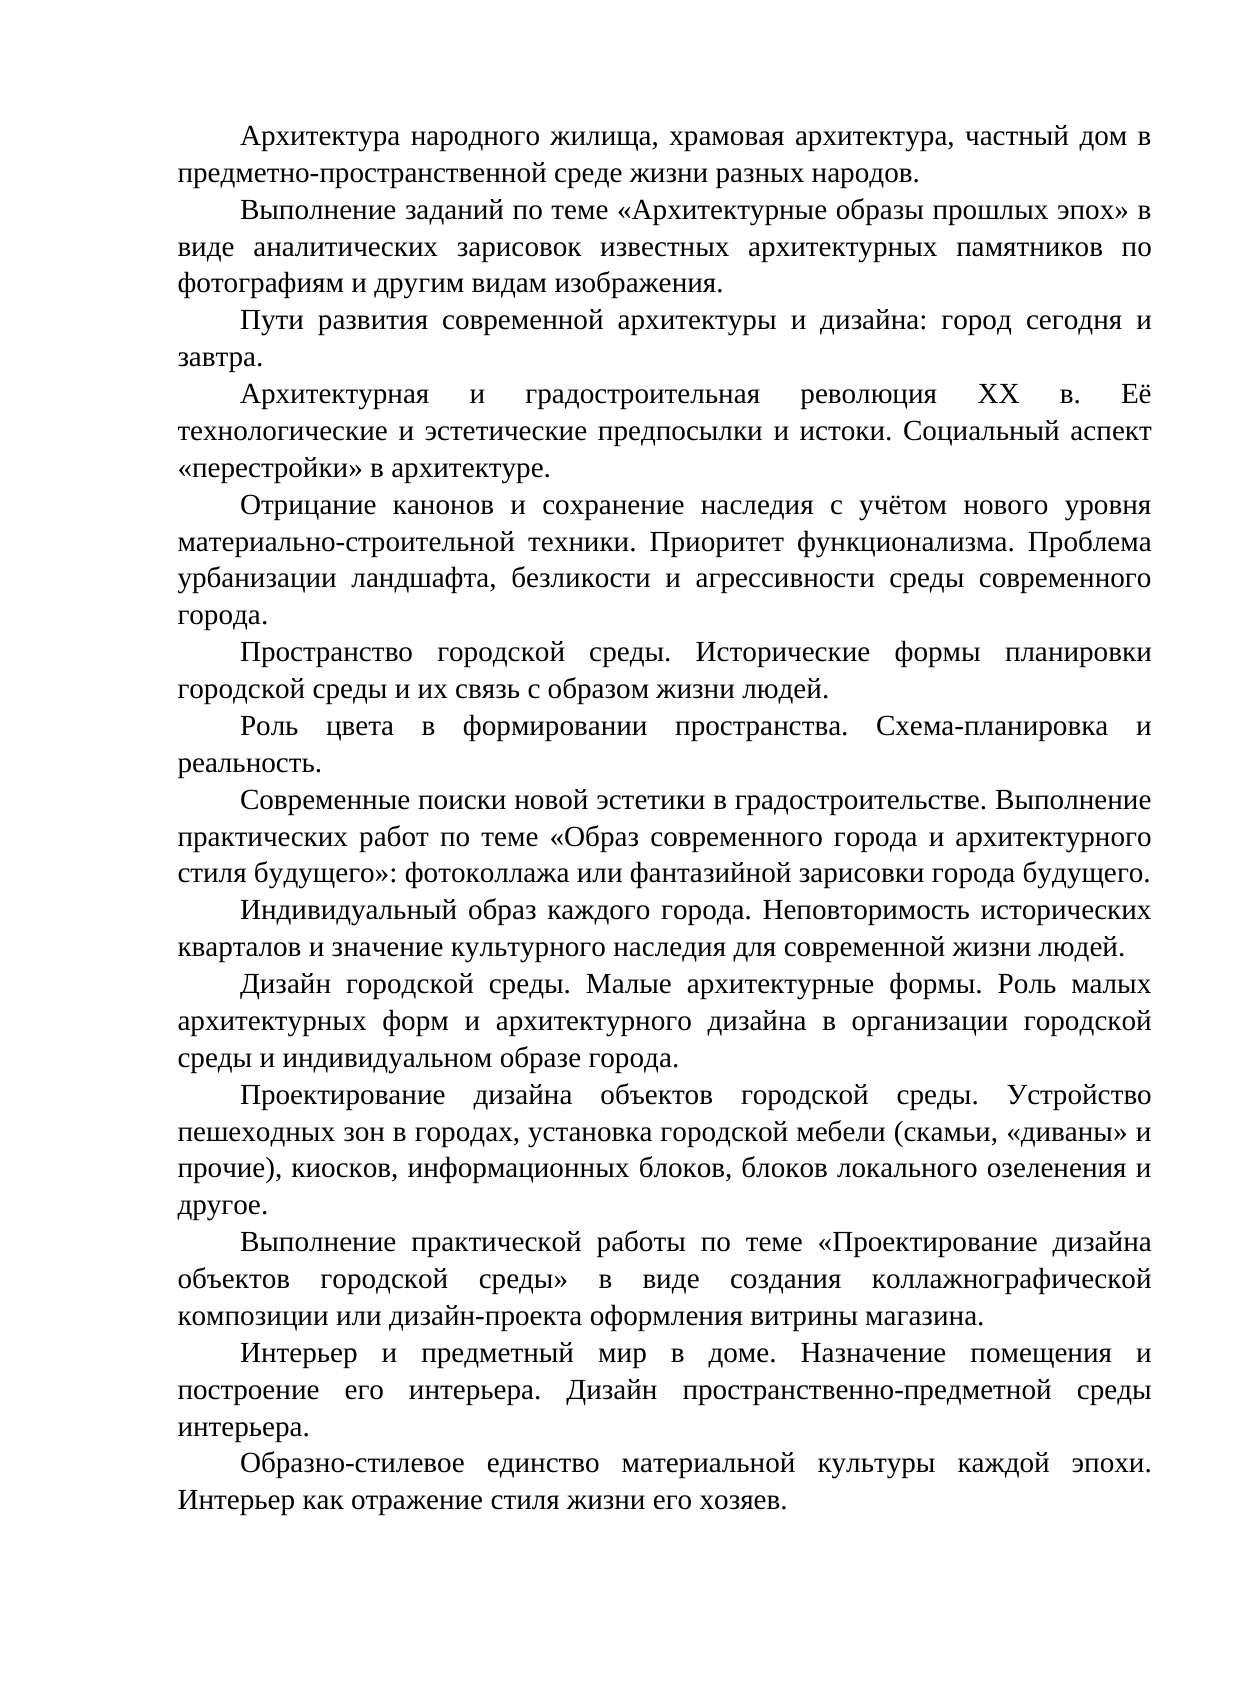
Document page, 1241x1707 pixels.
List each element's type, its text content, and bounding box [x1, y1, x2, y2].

text Дизайн городской среды. Малые архитектурные формы. Роль малых архитектурных форм и архитектурного дизайна в организации городской среды и индивидуальном образе города. [177, 966, 1152, 1073]
text Выполнение практической работы по теме «Проектирование дизайна объектов городской среды» в виде создания коллажнографической композиции или дизайн-проекта оформления витрины магазина. [177, 1224, 1152, 1332]
text Интерьер и предметный мир в доме. Назначение помещения и построение его интерьера. Дизайн пространственно-предметной среды интерьера. [177, 1335, 1152, 1442]
text Пути развития современной архитектуры и дизайна: город сегодня и завтра. [177, 302, 1152, 373]
text Архитектурная и градостроительная революция XX в. Её технологические и эстетические предпосылки и истоки. Социальный аспект «перестройки» в архитектуре. [177, 376, 1152, 483]
text Роль цвета в формировании пространства. Схема-планировка и реальность. [177, 708, 1152, 778]
text Индивидуальный образ каждого города. Неповторимость исторических кварталов и значение культурного наследия для современной жизни людей. [177, 892, 1152, 963]
text Проектирование дизайна объектов городской среды. Устройство пешеходных зон в городах, установка городской мебели (скамьи, «диваны» и прочие), киосков, информационных блоков, блоков локального озеленения и другое. [177, 1077, 1152, 1221]
text Отрицание канонов и сохранение наследия с учётом нового уровня материально-строительной техники. Приоритет функционализма. Проблема урбанизации ландшафта, безликости и агрессивности среды современного города. [177, 487, 1152, 631]
text Образно-стилевое единство материальной культуры каждой эпохи. Интерьер как отражение стиля жизни его хозяев. [177, 1446, 1152, 1516]
text Выполнение заданий по теме «Архитектурные образы прошлых эпох» в виде аналитических зарисовок известных архитектурных памятников по фотографиям и другим видам изображения. [177, 192, 1152, 299]
text Пространство городской среды. Исторические формы планировки городской среды и их связь с образом жизни людей. [177, 634, 1152, 705]
text Архитектура народного жилища, храмовая архитектура, частный дом в предметно-пространственной среде жизни разных народов. [177, 118, 1152, 188]
text Современные поиски новой эстетики в градостроительстве. Выполнение практических работ по теме «Образ современного города и архитектурного стиля будущего»: фотоколлажа или фантазийной зарисовки города будущего. [177, 782, 1152, 889]
